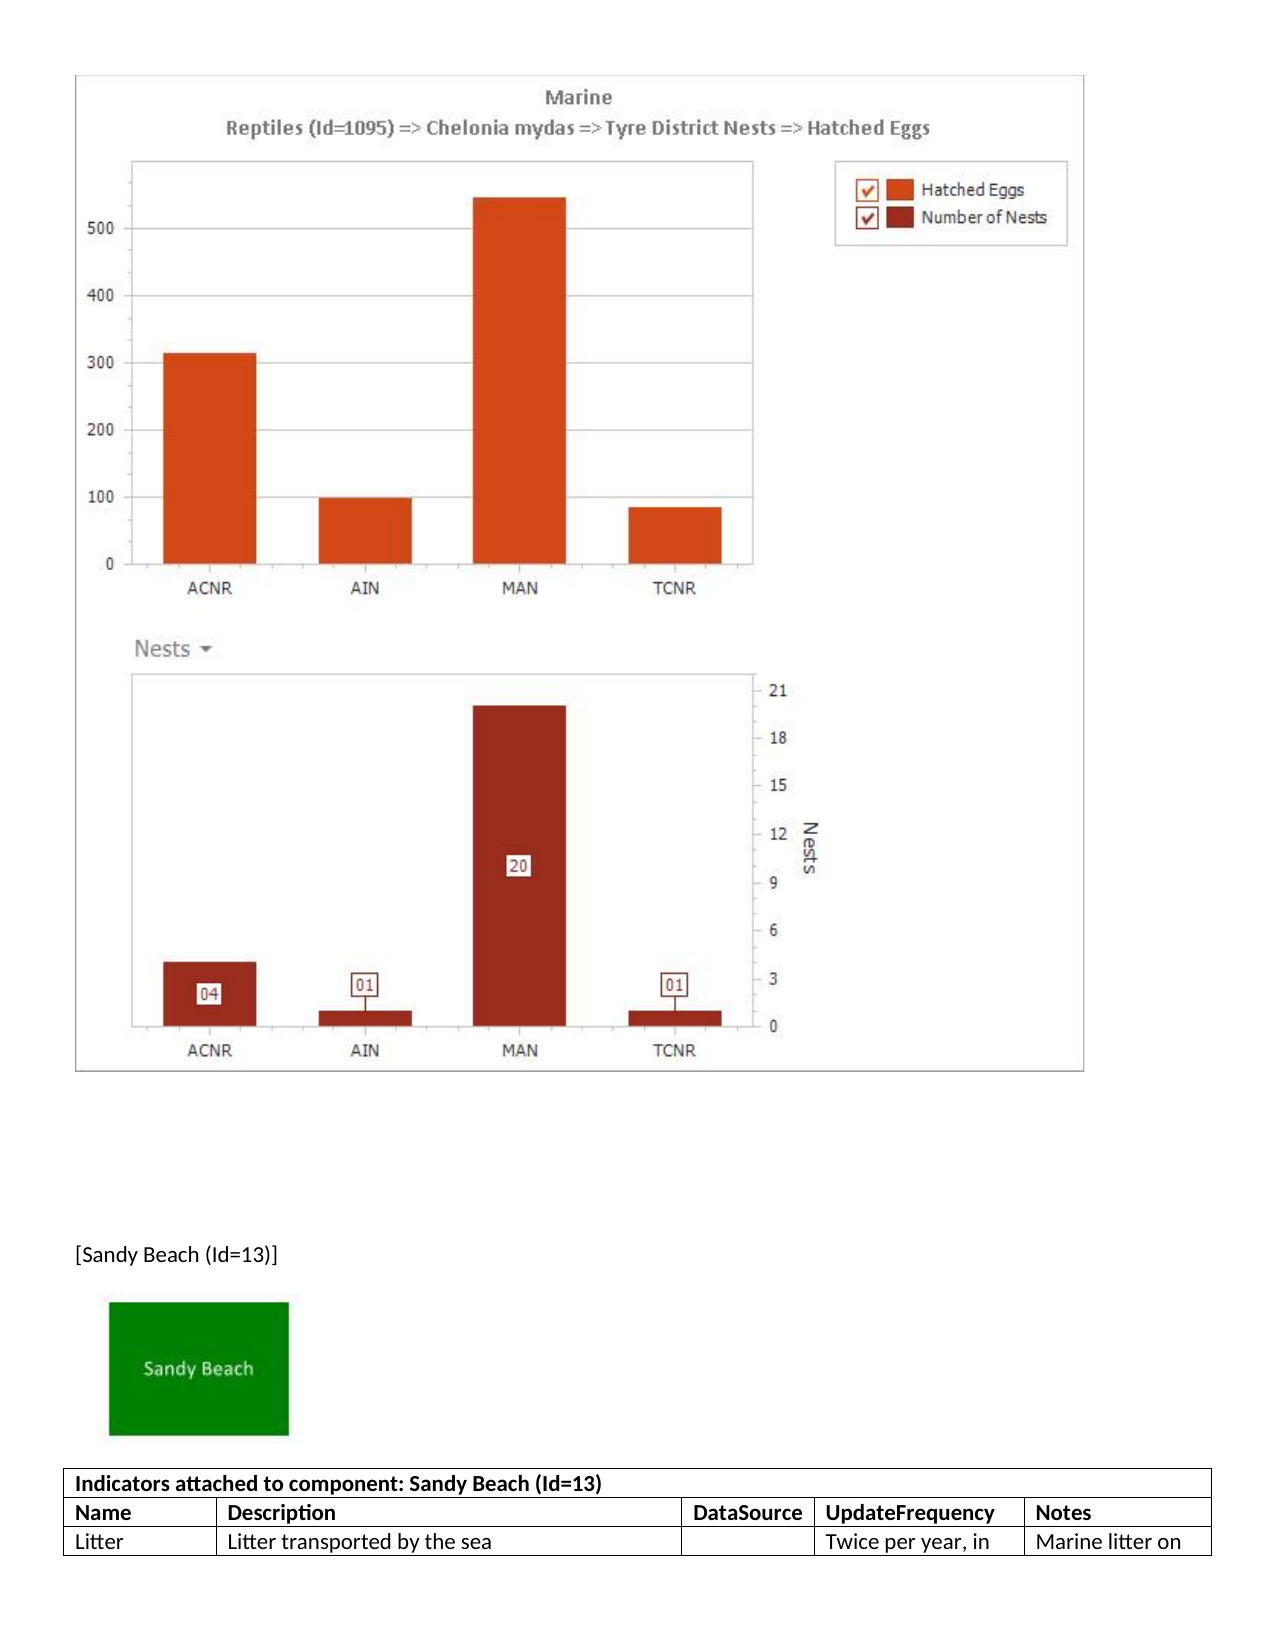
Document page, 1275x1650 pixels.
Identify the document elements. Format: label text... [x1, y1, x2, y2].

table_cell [217, 1527, 681, 1555]
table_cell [64, 1527, 216, 1555]
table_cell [1025, 1527, 1211, 1555]
table_cell Description [217, 1498, 681, 1526]
table_header Indicators attached to component: Sandy Beach (Id=13) [64, 1469, 1211, 1497]
table_cell Notes [1025, 1498, 1211, 1526]
table_cell [682, 1527, 814, 1555]
picture [75, 1268, 322, 1468]
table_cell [815, 1527, 1024, 1555]
table_cell UpdateFrequency [815, 1498, 1024, 1526]
table_cell Name [64, 1498, 216, 1526]
picture [75, 75, 1085, 1072]
table_cell DataSource [682, 1498, 814, 1526]
text [Sandy Beach (Id=13)] [75, 1240, 1200, 1268]
